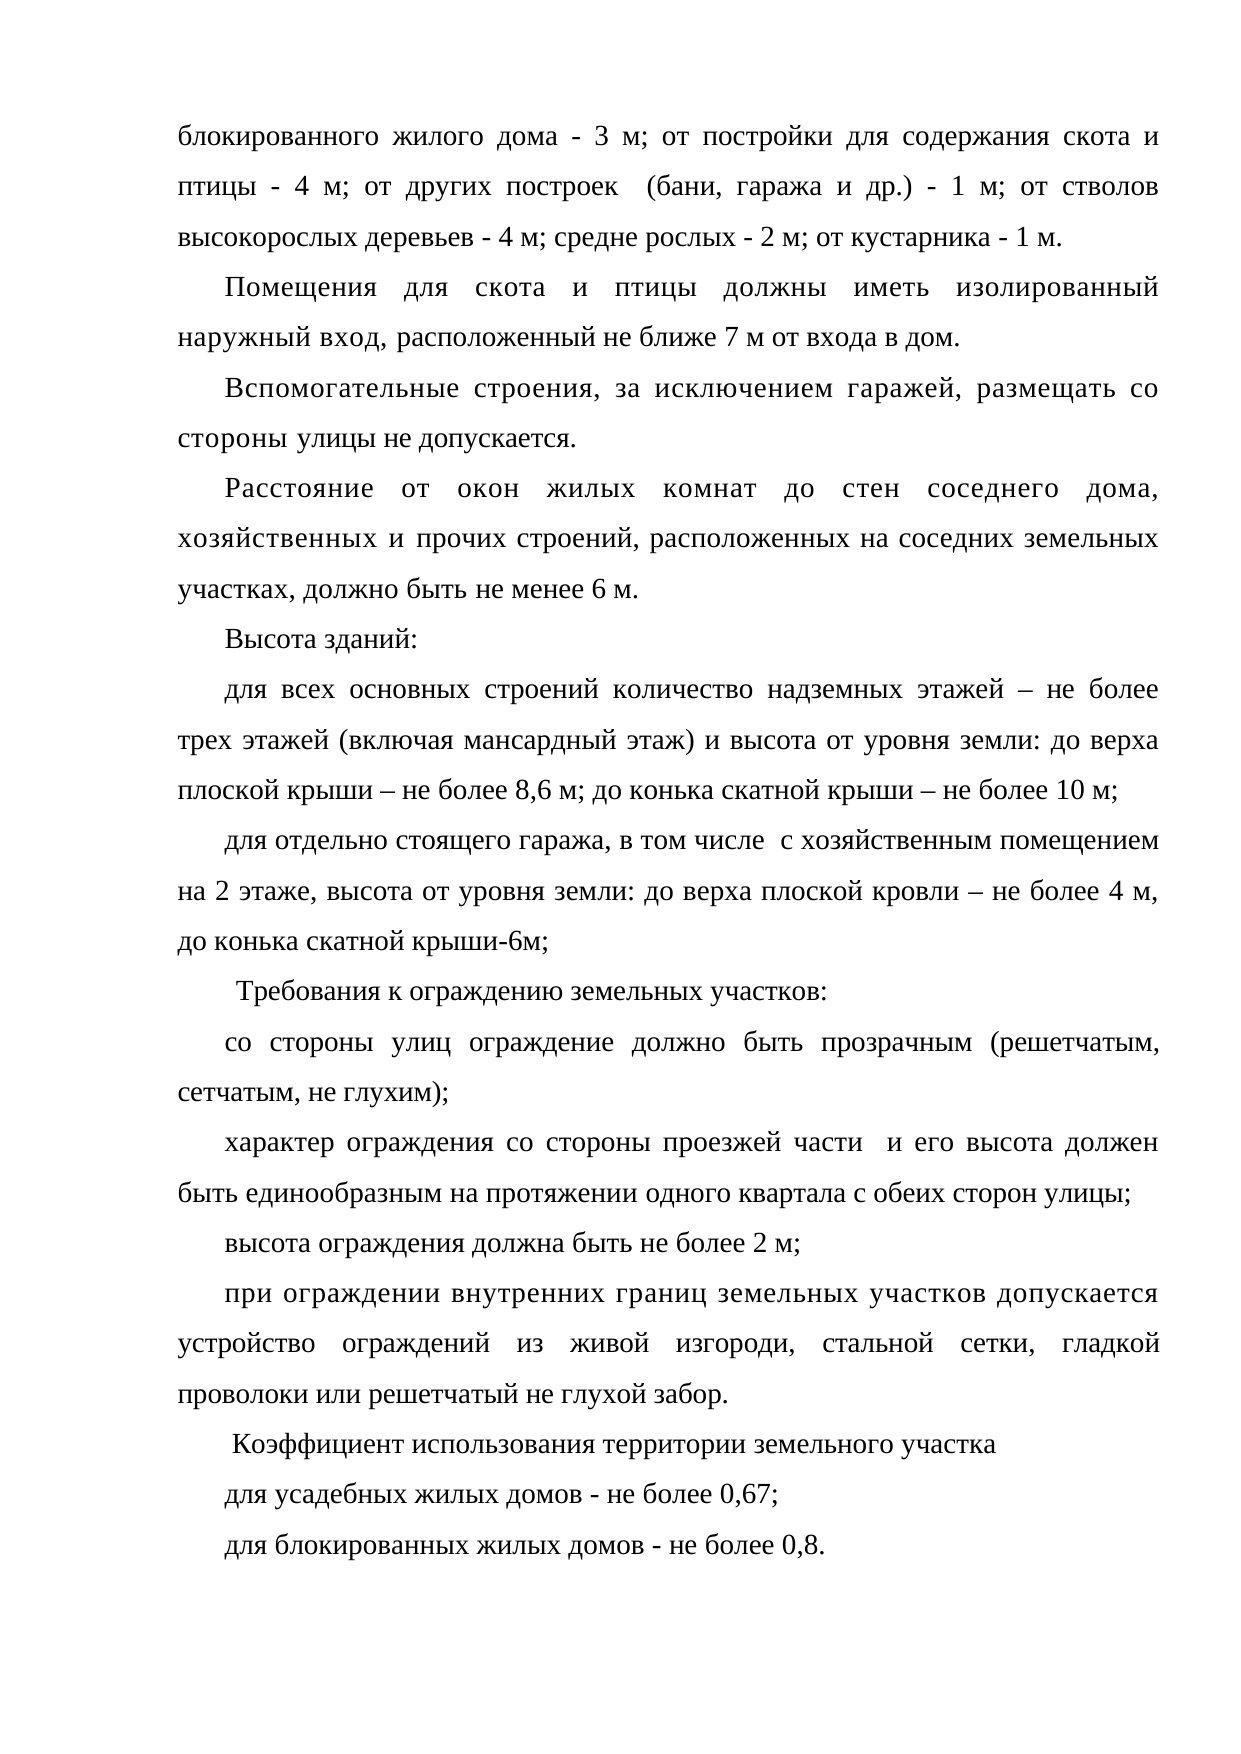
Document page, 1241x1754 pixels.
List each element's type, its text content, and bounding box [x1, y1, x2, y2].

text высота ограждения должна быть не более ; [177, 1225, 1160, 1258]
text характер ограждения со стороны проезжей части и его высота должен быть единообразным на протяжении одного квартала с обеих сторон улицы; [177, 1124, 1160, 1208]
text для отдельно стоящего гаража, в том числе с хозяйственным помещением на 2 этаже, высота от уровня земли: до верха плоской кровли – не более , до конька скатной крыши-6м; [177, 822, 1160, 957]
text Помещения для скота и птицы должны иметь изолированный наружный вход, расположенный не ближе от входа в дом. [177, 269, 1160, 353]
text Высота зданий: [177, 621, 1160, 655]
text для всех основных строений количество надземных этажей – не более трех этажей (включая мансардный этаж) и высота от уровня земли: до верха плоской крыши – не более ; до конька скатной крыши – не более ; [177, 672, 1160, 806]
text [177, 118, 1160, 252]
text для усадебных жилых домов - не более 0,67; [177, 1477, 1160, 1510]
text для блокированных жилых домов - не более 0,8. [177, 1527, 1160, 1560]
text Коэффициент использования территории земельного участка [177, 1426, 1160, 1460]
text Вспомогательные строения, за исключением гаражей, размещать со стороны улицы не допускается. [177, 370, 1160, 453]
text Требования к ограждению земельных участков: [177, 973, 1160, 1007]
text при ограждении внутренних границ земельных участков допускается устройство ограждений из живой изгороди, стальной сетки, гладкой проволоки или решетчатый не глухой забор. [177, 1275, 1160, 1409]
text Расстояние от окон жилых комнат до стен соседнего дома, хозяйственных и прочих строений, расположенных на соседних земельных участках, должно быть не менее . [177, 470, 1160, 604]
text со стороны улиц ограждение должно быть прозрачным (решетчатым, сетчатым, не глухим); [177, 1024, 1160, 1108]
